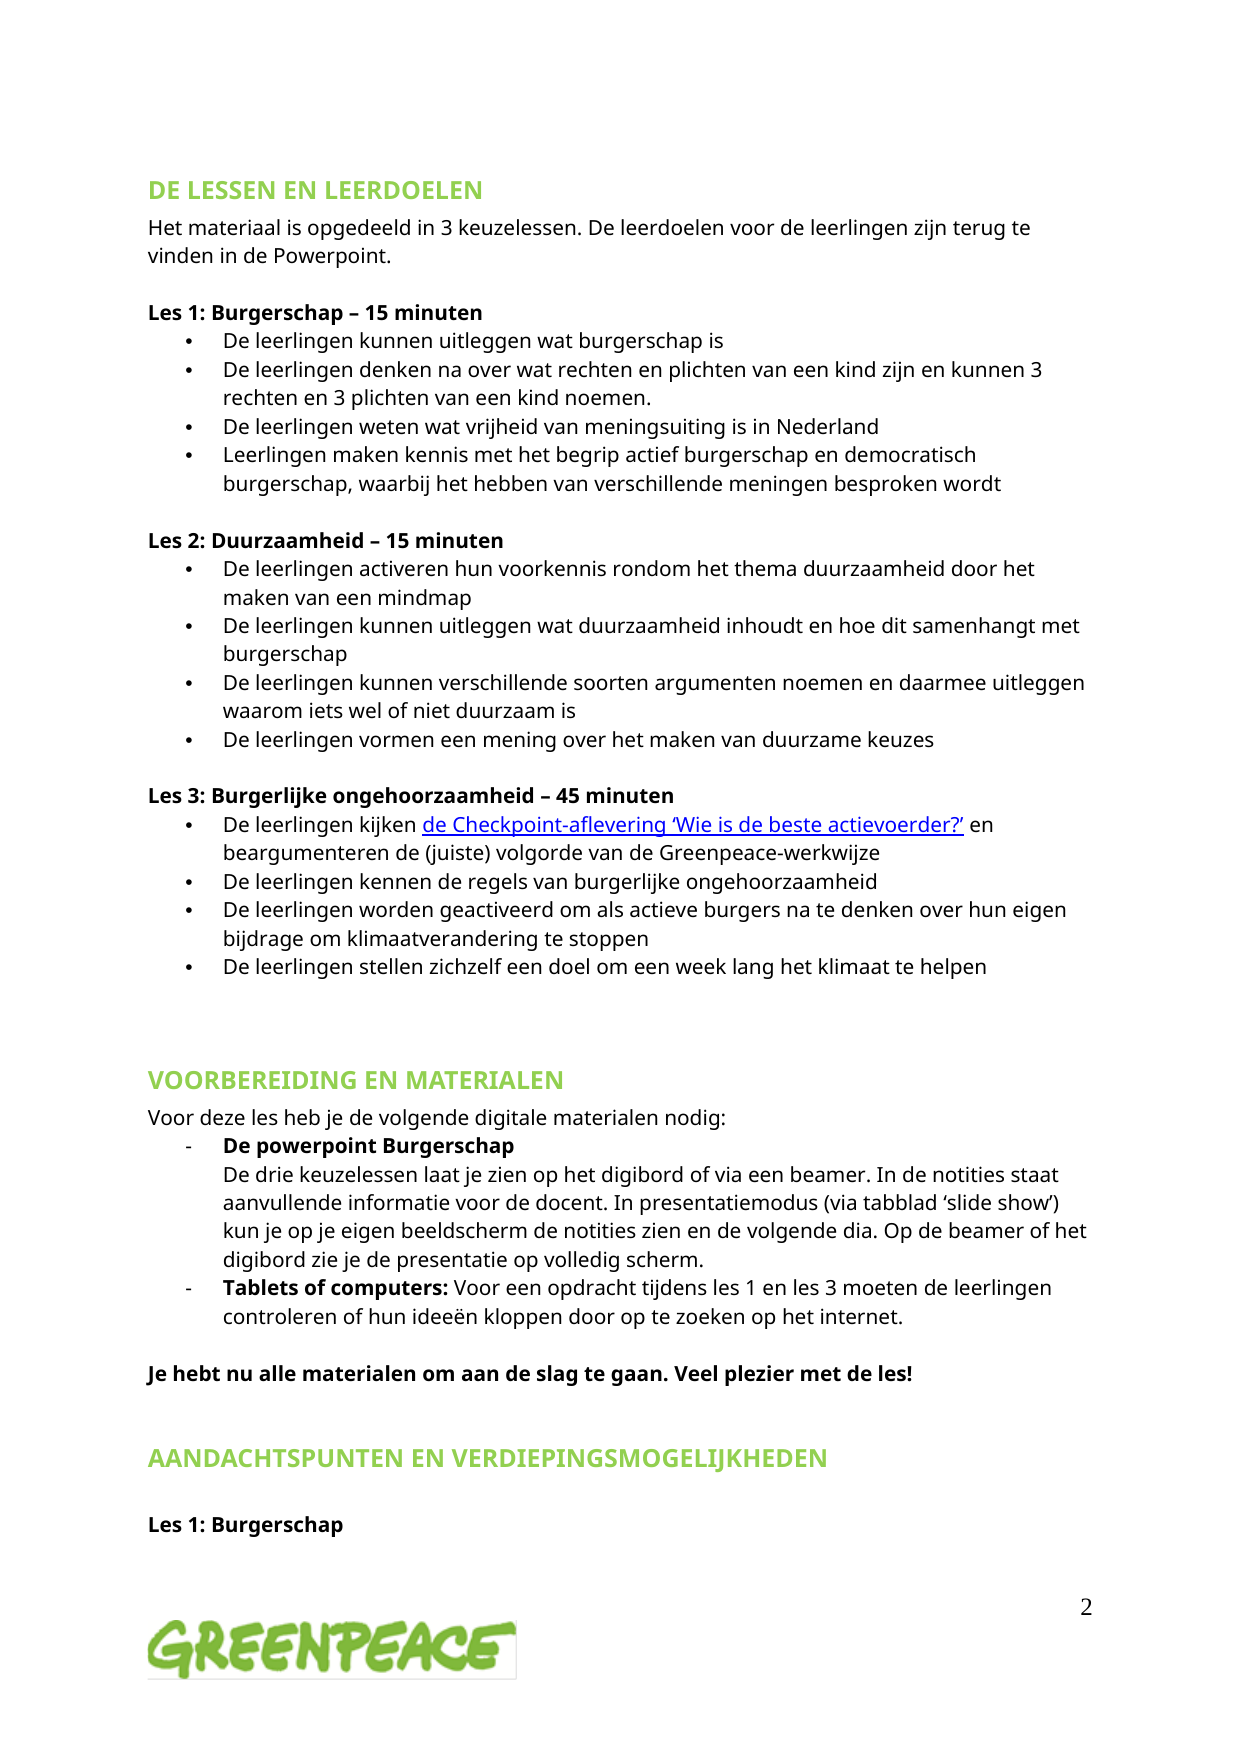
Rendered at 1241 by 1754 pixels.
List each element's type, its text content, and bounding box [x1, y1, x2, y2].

text Les 1: Burgerschap [148, 1510, 1093, 1538]
list De leerlingen worden geactiveerd om als actieve burgers na te denken over hun eigen bijdrage om klimaatverandering te stoppen [185, 895, 1093, 952]
list De leerlingen activeren hun voorkennis rondom het thema duurzaamheid door het maken van een mindmap [185, 554, 1093, 611]
text Je hebt nu alle materialen om aan de slag te gaan. Veel plezier met de les! [148, 1359, 1093, 1387]
list De leerlingen vormen een mening over het maken van duurzame keuzes [185, 725, 1093, 753]
subtitle AANDACHTSPUNTEN EN VERDIEPINGSMOGELIJKHEDEN [148, 1441, 1093, 1475]
list De leerlingen kennen de regels van burgerlijke ongehoorzaamheid [185, 867, 1093, 895]
text Les 2: Duurzaamheid – 15 minuten [148, 526, 1093, 554]
list Tablets of computers: Voor een opdracht tijdens les 1 en les 3 moeten de leerlingen controleren of hun ideeën kloppen door op te zoeken op het internet. [185, 1273, 1093, 1330]
text Les 1: Burgerschap – 15 minuten [148, 298, 1093, 327]
subtitle VOORBEREIDING EN MATERIALEN [148, 1063, 1093, 1097]
picture [147, 1620, 518, 1681]
text Voor deze les heb je de volgende digitale materialen nodig: [148, 1103, 1093, 1131]
list De leerlingen kijken de Checkpoint-aflevering ‘Wie is de beste actievoerder?’ en beargumenteren de (juiste) volgorde van de Greenpeace-werkwijze [185, 810, 1093, 867]
text Les 3: Burgerlijke ongehoorzaamheid – 45 minuten [148, 782, 1093, 810]
text Het materiaal is opgedeeld in 3 keuzelessen. De leerdoelen voor de leerlingen zijn terug te vinden in de Powerpoint. [148, 213, 1093, 270]
list De leerlingen kunnen uitleggen wat duurzaamheid inhoudt en hoe dit samenhangt met burgerschap [185, 611, 1093, 668]
list De leerlingen denken na over wat rechten en plichten van een kind zijn en kunnen 3 rechten en 3 plichten van een kind noemen. [185, 355, 1093, 412]
list De powerpoint Burgerschap [185, 1131, 1093, 1160]
subtitle DE LESSEN EN LEERDOELEN [148, 173, 1093, 207]
list De leerlingen weten wat vrijheid van meningsuiting is in Nederland [185, 412, 1093, 440]
text De drie keuzelessen laat je zien op het digibord of via een beamer. In de notities staat aanvullende informatie voor de docent. In presentatiemodus (via tabblad ‘slide show’) kun je op je eigen beeldscherm de notities zien en de volgende dia. Op de beamer of het digibord zie je de presentatie op volledig scherm. [223, 1160, 1093, 1273]
list De leerlingen kunnen verschillende soorten argumenten noemen en daarmee uitleggen waarom iets wel of niet duurzaam is [185, 668, 1093, 725]
list De leerlingen kunnen uitleggen wat burgerschap is [185, 327, 1093, 355]
list De leerlingen stellen zichzelf een doel om een week lang het klimaat te helpen [185, 952, 1093, 981]
list Leerlingen maken kennis met het begrip actief burgerschap en democratisch burgerschap, waarbij het hebben van verschillende meningen besproken wordt [185, 440, 1093, 497]
